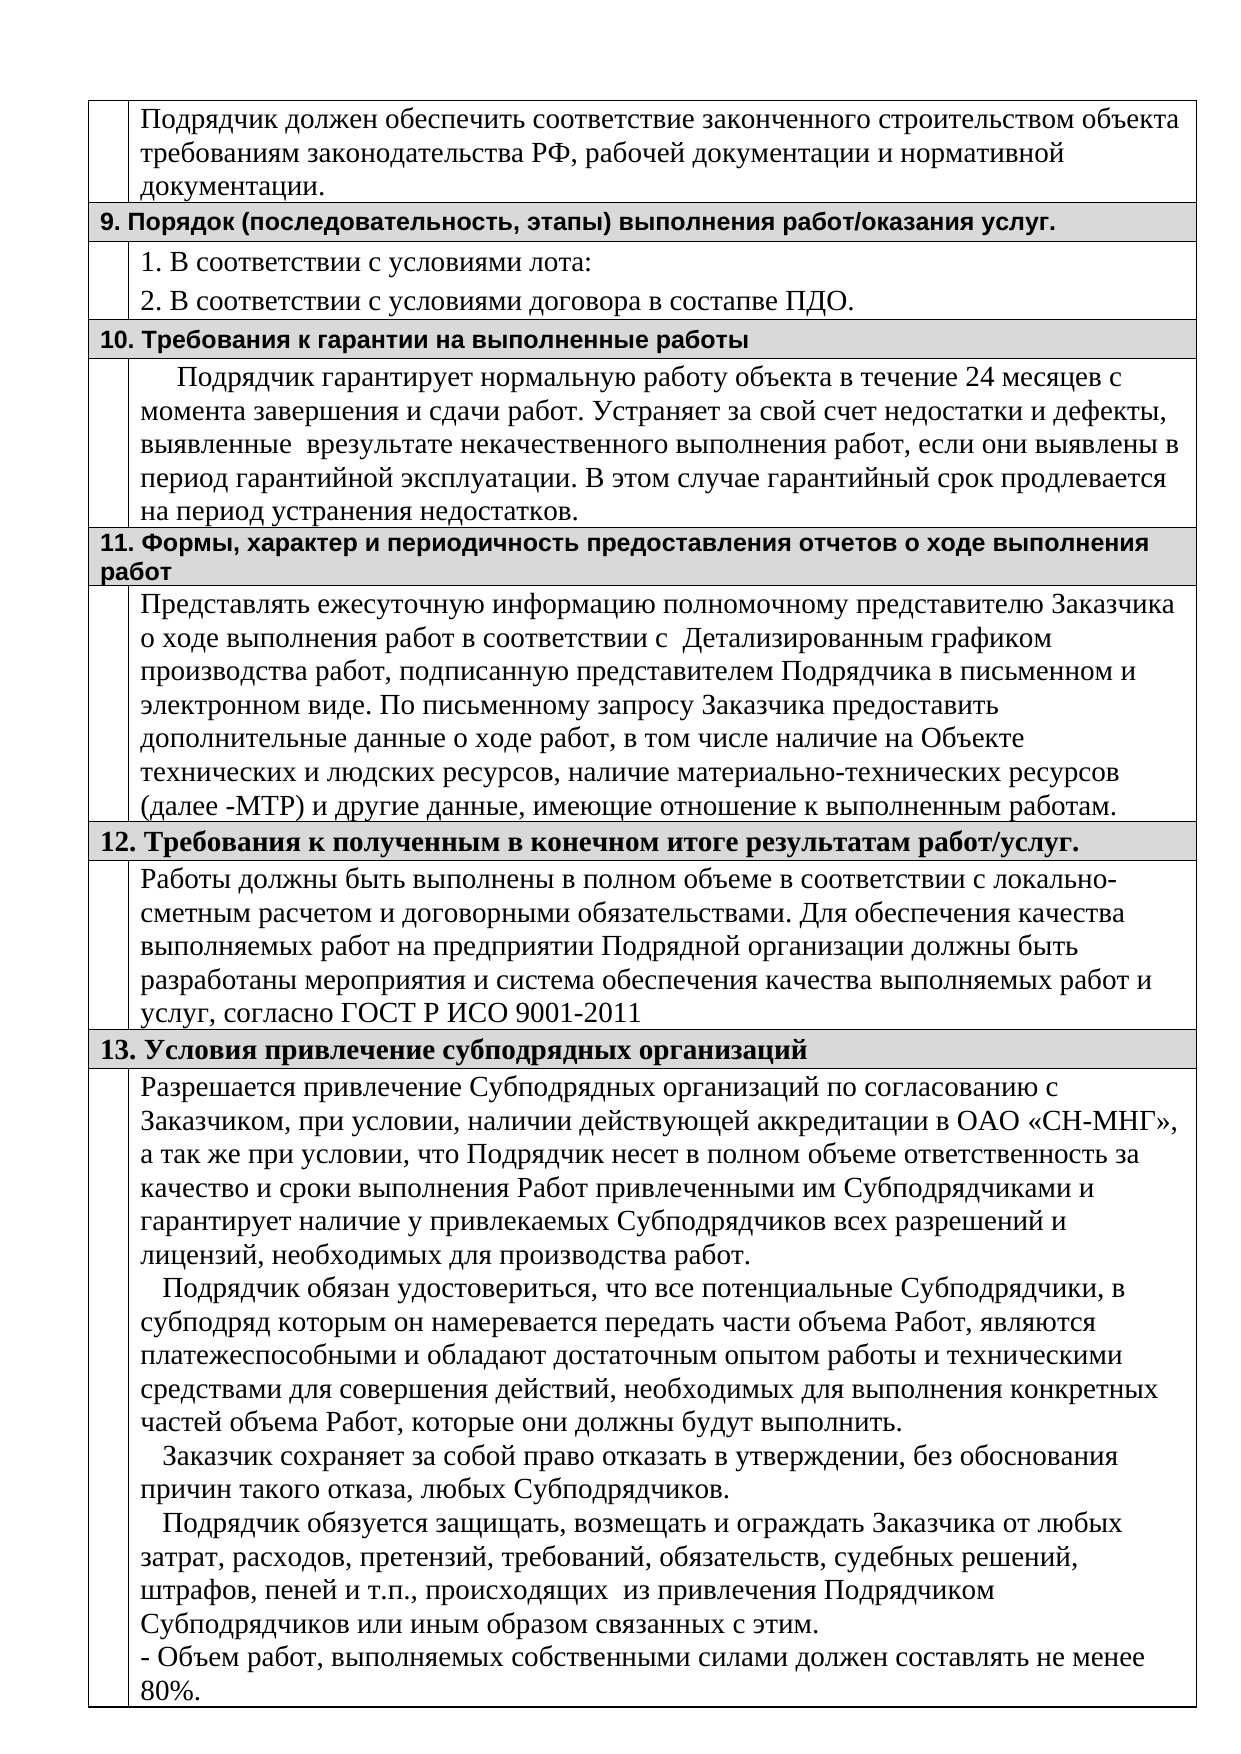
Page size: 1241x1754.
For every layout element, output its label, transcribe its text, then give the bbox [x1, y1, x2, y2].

table_cell Представлять ежесуточную информацию полномочному представителю Заказчика о ходе выполнения работ в соответствии с Детализированным графиком производства работ, подписанную представителем Подрядчика в письменном и электронном виде. По письменному запросу Заказчика предоставить дополнительные данные о ходе работ, в том числе наличие на Объекте технических и людских ресурсов, наличие материально-технических ресурсов (далее -МТР) и другие данные, имеющие отношение к выполненным работам. [129, 586, 1196, 821]
table_cell [89, 586, 128, 821]
table_cell 2. В соответствии с условиями договора в состапве ПДО. [129, 280, 1196, 319]
table_cell 9. Порядок (последовательность, этапы) выполнения работ/оказания услуг. [89, 203, 1196, 241]
table_cell Подрядчик гарантирует нормальную работу объекта в течение 24 месяцев с момента завершения и сдачи работ. Устраняет за свой счет недостатки и дефекты, выявленные врезультате некачественного выполнения работ, если они выявлены в период гарантийной эксплуатации. В этом случае гарантийный срок продлевается на период устранения недостатков. [129, 359, 1196, 527]
table_cell 12. Требования к полученным в конечном итоге результатам работ/услуг. [89, 822, 1196, 860]
table_cell Разрешается привлечение Субподрядных организаций по согласованию с Заказчиком, при условии, наличии действующей аккредитации в ОАО «СН-МНГ», а так же при условии, что Подрядчик несет в полном объеме ответственность за качество и сроки выполнения Работ привлеченными им Субподрядчиками и гарантирует наличие у привлекаемых Субподрядчиков всех разрешений и лицензий, необходимых для производства работ. Подрядчик обязан удостовериться, что все потенциальные Субподрядчики, в субподряд которым он намеревается передать части объема Работ, являются платежеспособными и обладают достаточным опытом работы и техническими средствами для совершения действий, необходимых для выполнения конкретных частей объема Работ, которые они должны будут выполнить. Заказчик сохраняет за собой право отказать в утверждении, без обоснования причин такого отказа, любых Субподрядчиков. Подрядчик обязуется защищать, возмещать и ограждать Заказчика от любых затрат, расходов, претензий, требований, обязательств, судебных решений, штрафов, пеней и т.п., происходящих из привлечения Подрядчиком Субподрядчиков или иным образом связанных с этим. - Объем работ, выполняемых собственными силами должен составлять не менее 80%. [129, 1069, 1196, 1706]
table_cell Работы должны быть выполнены в полном объеме в соответствии с локально-сметным расчетом и договорными обязательствами. Для обеспечения качества выполняемых работ на предприятии Подрядной организации должны быть разработаны мероприятия и система обеспечения качества выполняемых работ и услуг, согласно ГОСТ Р ИСО 9001-2011 [129, 861, 1196, 1029]
table_cell [89, 101, 128, 202]
table_cell [89, 861, 128, 1029]
table_cell 10. Требования к гарантии на выполненные работы [89, 320, 1196, 358]
table_cell 11. Формы, характер и периодичность предоставления отчетов о ходе выполнения работ [89, 528, 1196, 585]
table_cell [129, 101, 1196, 202]
table_cell [89, 359, 128, 527]
table_cell [89, 242, 128, 319]
table_cell 13. Условия привлечение субподрядных организаций [89, 1030, 1196, 1068]
table_cell [89, 1069, 128, 1706]
table_cell 1. В соответствии с условиями лота: [129, 242, 1196, 280]
